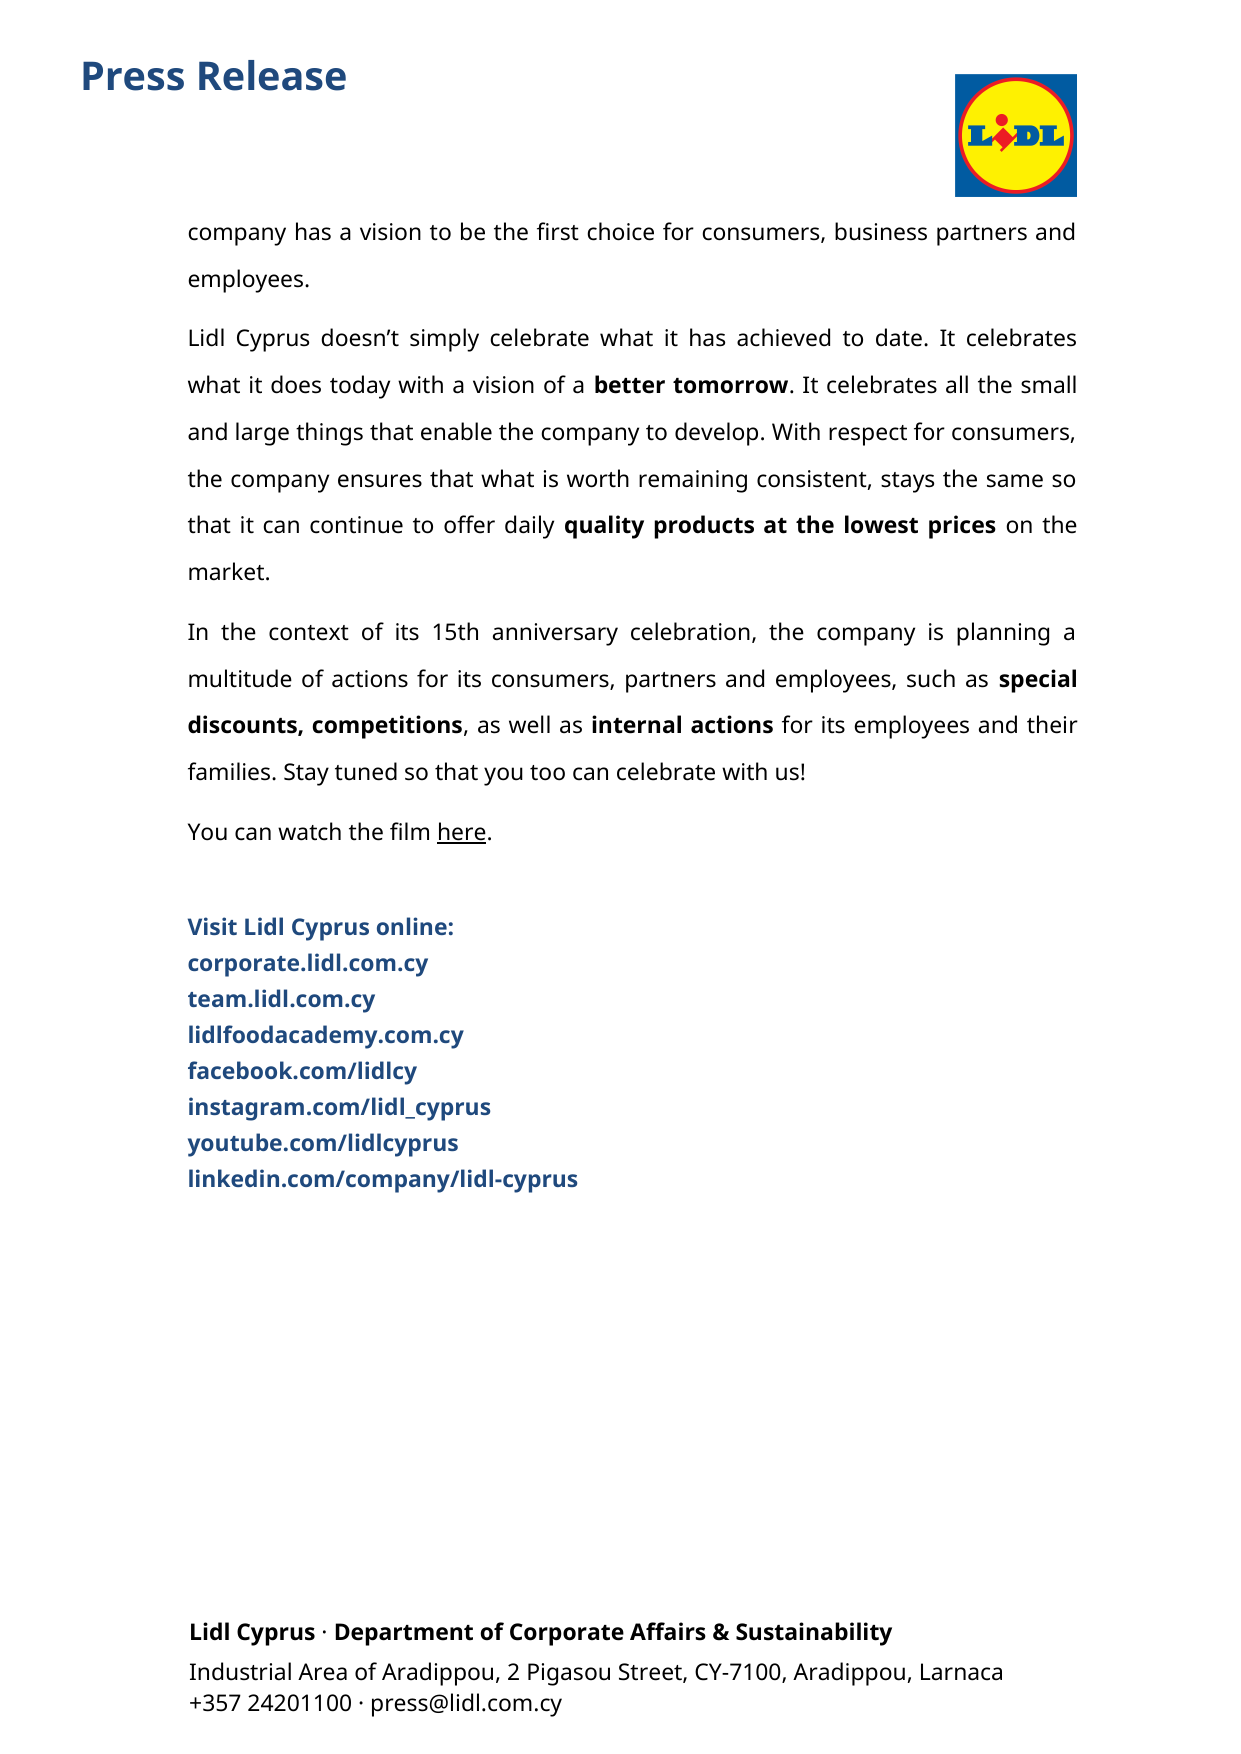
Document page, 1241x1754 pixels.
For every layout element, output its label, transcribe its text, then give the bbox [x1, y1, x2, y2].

text team.lidl.com.cy [187, 983, 1078, 1014]
text Lidl Cyprus doesn’t simply celebrate what it has achieved to date. It celebrates what it does today with a vision of a better tomorrow. It celebrates all the small and large things that enable the company to develop. With respect for consumers, the company ensures that what is worth remaining consistent, stays the same so that it can continue to offer daily quality products at the lowest prices on the market. [187, 322, 1078, 587]
text You can watch the film here. [187, 816, 1078, 847]
text facebook.com/lidlcy [187, 1055, 1078, 1086]
text linkedin.com/company/lidl-cyprus [187, 1162, 1078, 1194]
text In the context of its 15th anniversary celebration, the company is planning a multitude of actions for its consumers, partners and employees, such as special discounts, competitions, as well as internal actions for its employees and their families. Stay tuned so that you too can celebrate with us! [187, 616, 1078, 787]
text corporate.lidl.com.cy [187, 947, 1078, 978]
text Visit Lidl Cyprus online: [187, 911, 1078, 942]
picture [954, 73, 1078, 198]
text lidlfoodacademy.com.cy [187, 1019, 1078, 1050]
text instagram.com/lidl_cyprus [187, 1091, 1078, 1122]
text youtube.com/lidlcyprus [187, 1127, 1078, 1158]
